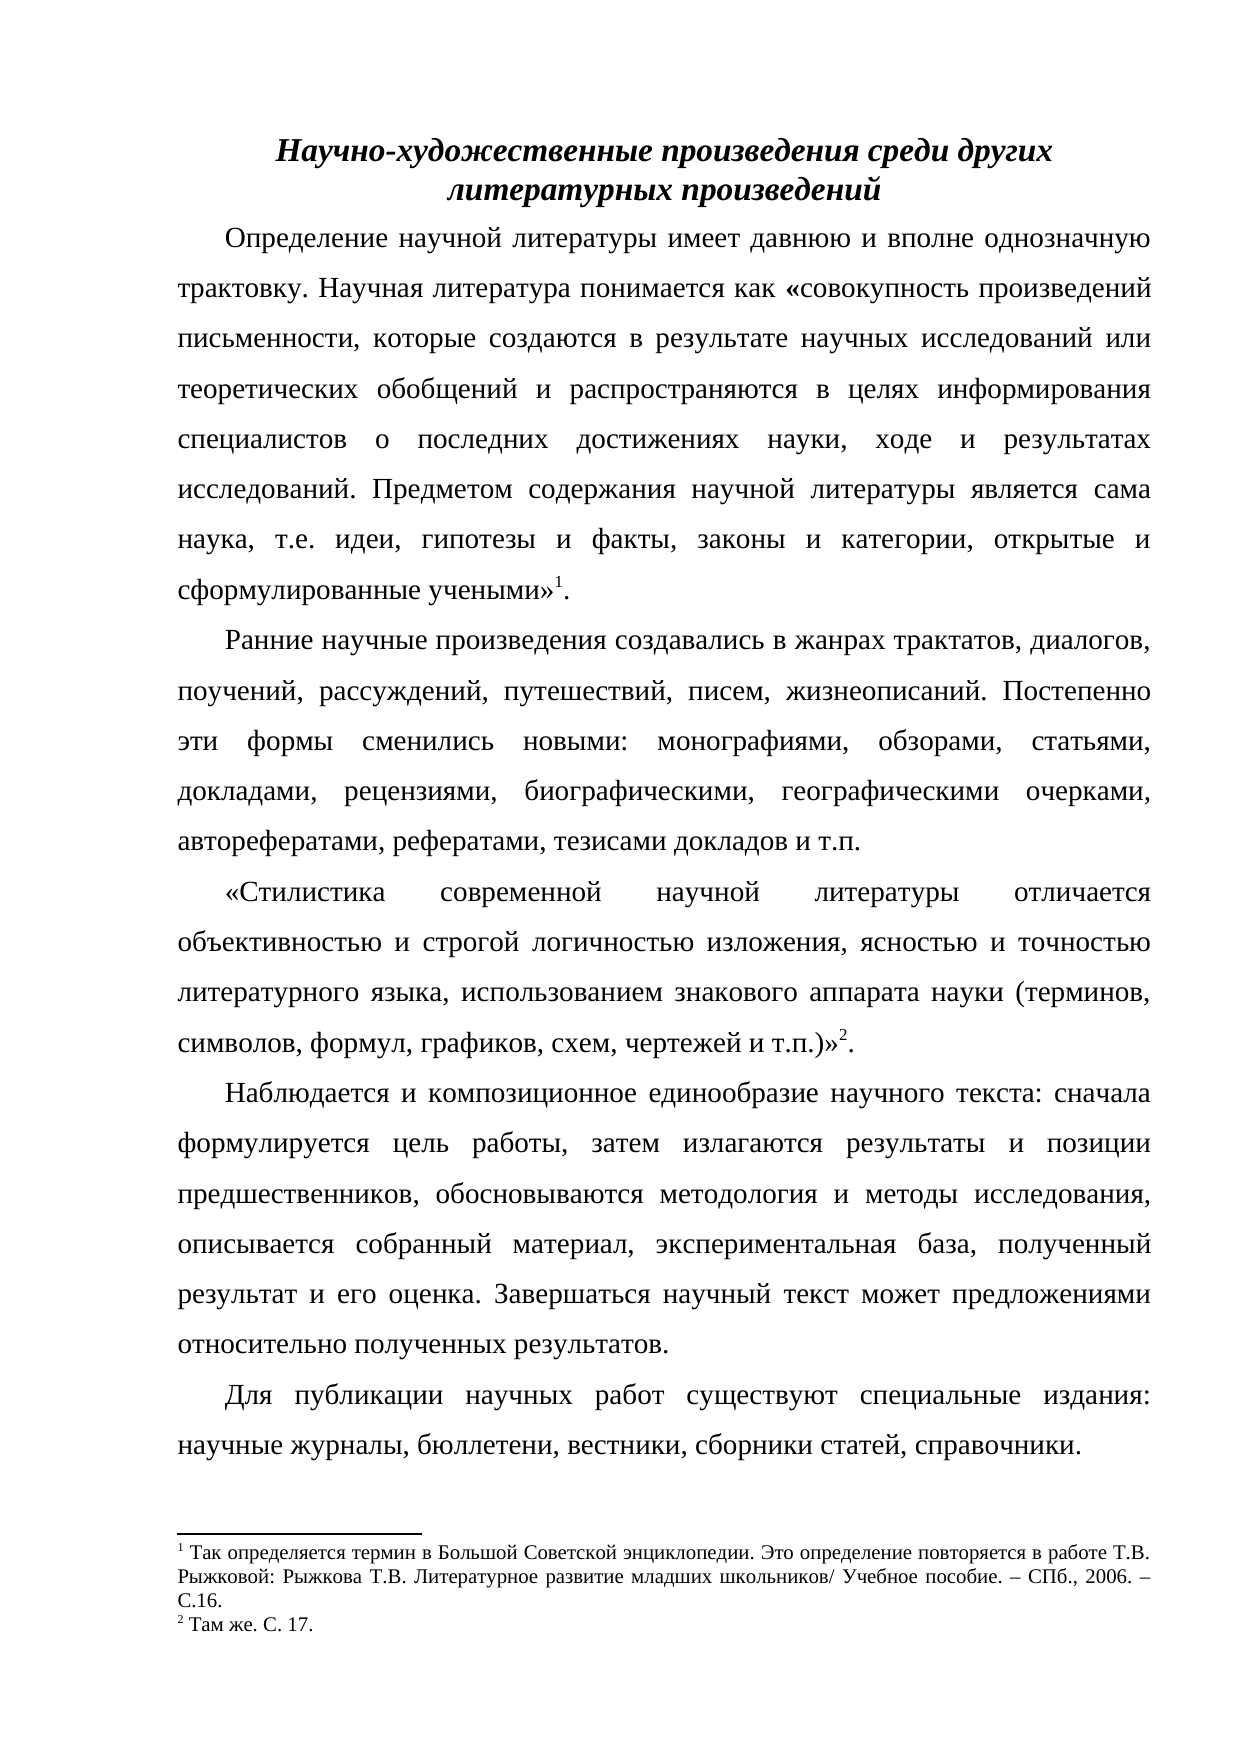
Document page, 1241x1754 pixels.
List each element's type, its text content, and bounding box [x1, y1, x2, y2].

text «Стилистика современной научной литературы отличается объективностью и строгой логичностью изложения, ясностью и точностью литературного языка, использованием знакового аппарата науки (терминов, символов, формул, графиков, схем, чертежей и т.п.)». [177, 874, 1152, 1058]
text Ранние научные произведения создавались в жанрах трактатов, диалогов, поучений, рассуждений, путешествий, писем, жизнеописаний. Постепенно эти формы сменились новыми: монографиями, обзорами, статьями, докладами, рецензиями, биографическими, географическими очерками, авторефератами, рефератами, тезисами докладов и т.п. [177, 622, 1152, 857]
text Наблюдается и композиционное единообразие научного текста: сначала формулируется цель работы, затем излагаются результаты и позиции предшественников, обосновываются методология и методы исследования, описывается собранный материал, экспериментальная база, полученный результат и его оценка. Завершаться научный текст может предложениями относительно полученных результатов. [177, 1075, 1152, 1360]
text Определение научной литературы имеет давнюю и вполне однозначную трактовку. Научная литература понимается как «совокупность произведений письменности, которые создаются в результате научных исследований или теоретических обобщений и распространяются в целях информирования специалистов о последних достижениях науки, ходе и результатах исследований. Предметом содержания научной литературы является сама наука, т.е. идеи, гипотезы и факты, законы и категории, открытые и сформулированные учеными». [177, 220, 1152, 606]
text Для публикации научных работ существуют специальные издания: научные журналы, бюллетени, вестники, сборники статей, справочники. [177, 1377, 1152, 1461]
subtitle Научно-художественные произведения среди других литературных произведений [177, 131, 1152, 207]
